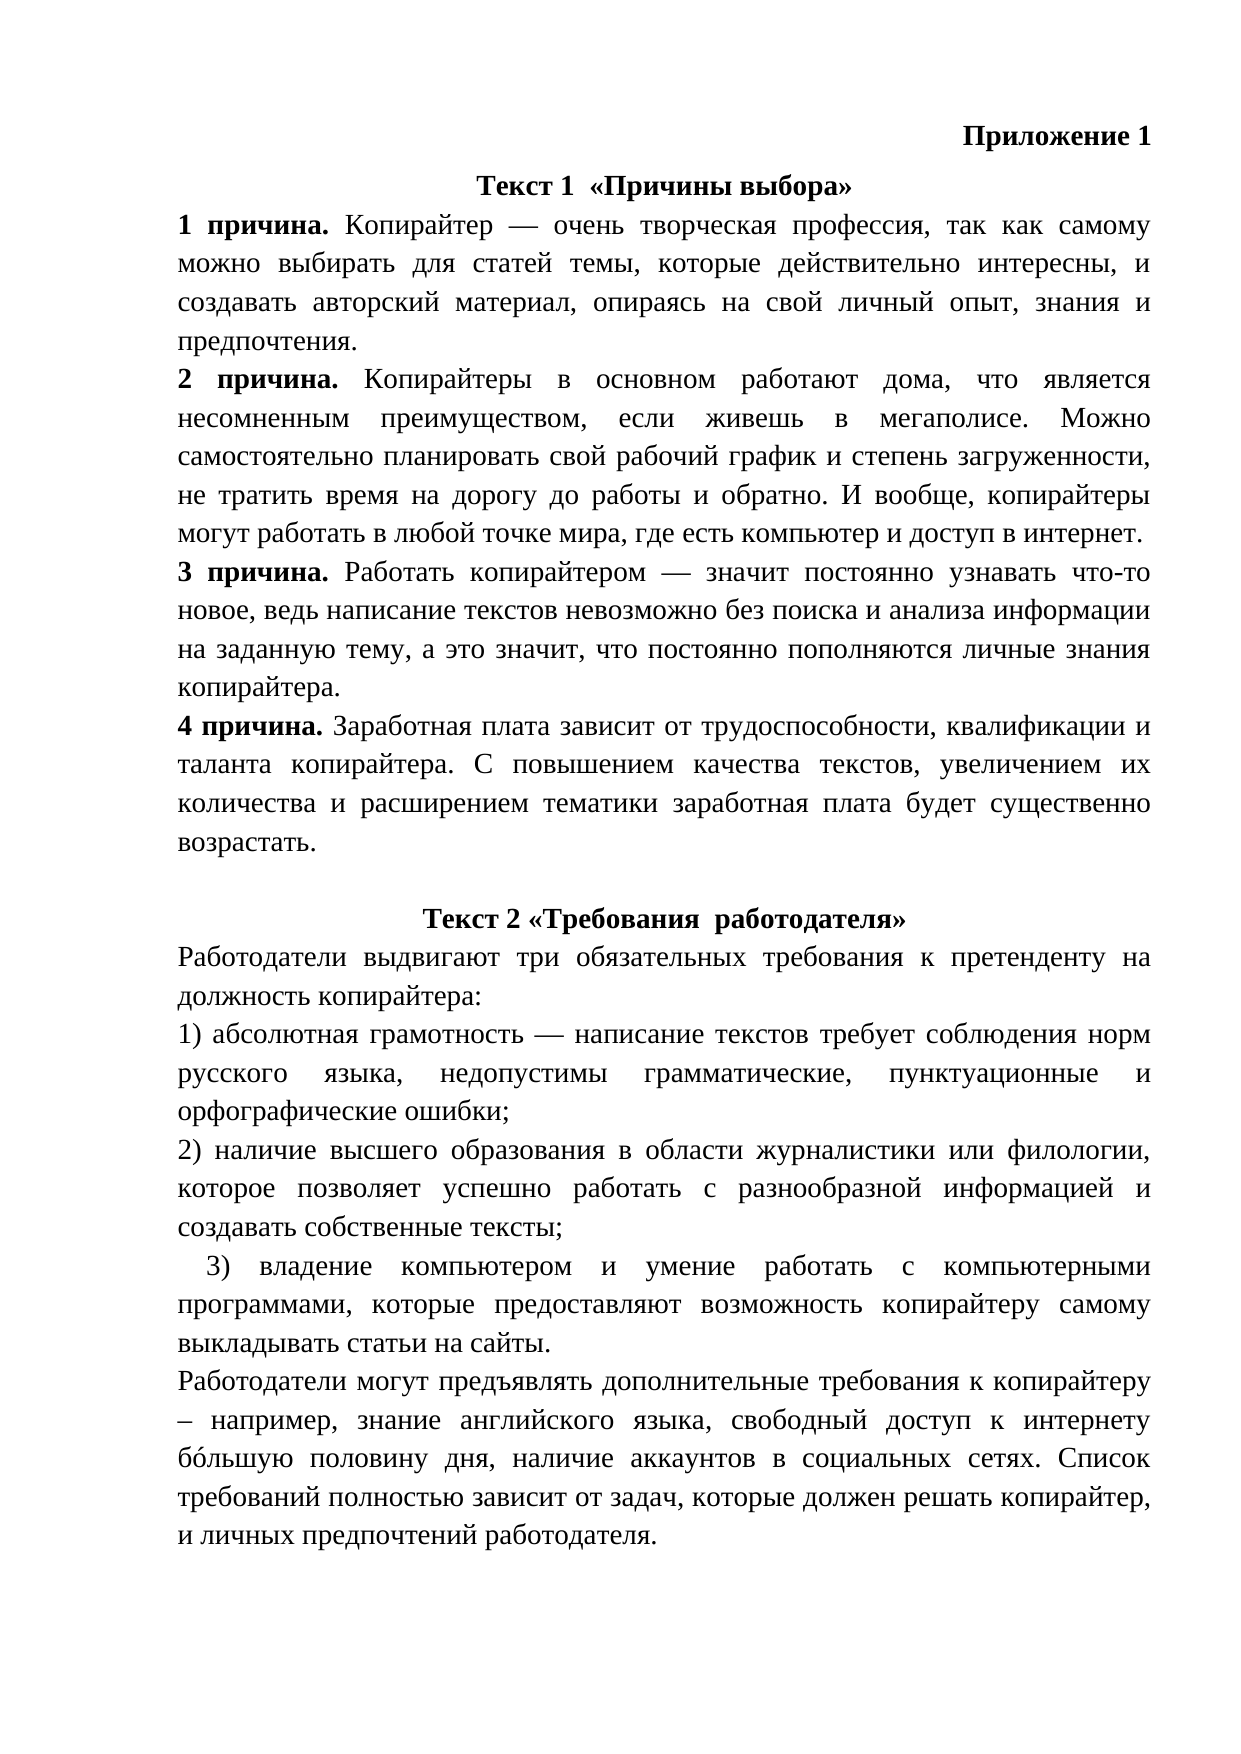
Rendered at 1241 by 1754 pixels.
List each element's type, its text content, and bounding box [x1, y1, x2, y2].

text Работодатели могут предъявлять дополнительные требования к копирайтеру – например, знание английского языка, свободный доступ к интернету бóльшую половину дня, наличие аккаунтов в социальных сетях. Список требований полностью зависит от задач, которые должен решать копирайтер, и личных предпочтений работодателя. [177, 1363, 1152, 1551]
text 3 причина. Работать копирайтером — значит постоянно узнавать что-то новое, ведь написание текстов невозможно без поиска и анализа информации на заданную тему, а это значит, что постоянно пополняются личные знания копирайтера. [177, 554, 1152, 703]
text 3) владение компьютером и умение работать с компьютерными программами, которые предоставляют возможность копирайтеру самому выкладывать статьи на сайты. [177, 1248, 1152, 1358]
text Текст 1 «Причины выбора» [177, 168, 1152, 202]
text Работодатели выдвигают три обязательных требования к претенденту на должность копирайтера: [177, 939, 1152, 1011]
text 1) абсолютная грамотность — написание текстов требует соблюдения норм русского языка, недопустимы грамматические, пунктуационные и орфографические ошибки; [177, 1016, 1152, 1127]
text 2 причина. Копирайтеры в основном работают дома, что является несомненным преимуществом, если живешь в мегаполисе. Можно самостоятельно планировать свой рабочий график и степень загруженности, не тратить время на дорогу до работы и обратно. И вообще, копирайтеры могут работать в любой точке мира, где есть компьютер и доступ в интернет. [177, 361, 1152, 549]
text Текст 2 «Требования работодателя» [177, 901, 1152, 934]
text 2) наличие высшего образования в области журналистики или филологии, которое позволяет успешно работать с разнообразной информацией и создавать собственные тексты; [177, 1132, 1152, 1243]
text Приложение 1 [177, 118, 1152, 152]
text 4 причина. Заработная плата зависит от трудоспособности, квалификации и таланта копирайтера. С повышением качества текстов, увеличением их количества и расширением тематики заработная плата будет существенно возрастать. [177, 708, 1152, 857]
text 1 причина. Копирайтер — очень творческая профессия, так как самому можно выбирать для статей темы, которые действительно интересны, и создавать авторский материал, опираясь на свой личный опыт, знания и предпочтения. [177, 207, 1152, 356]
